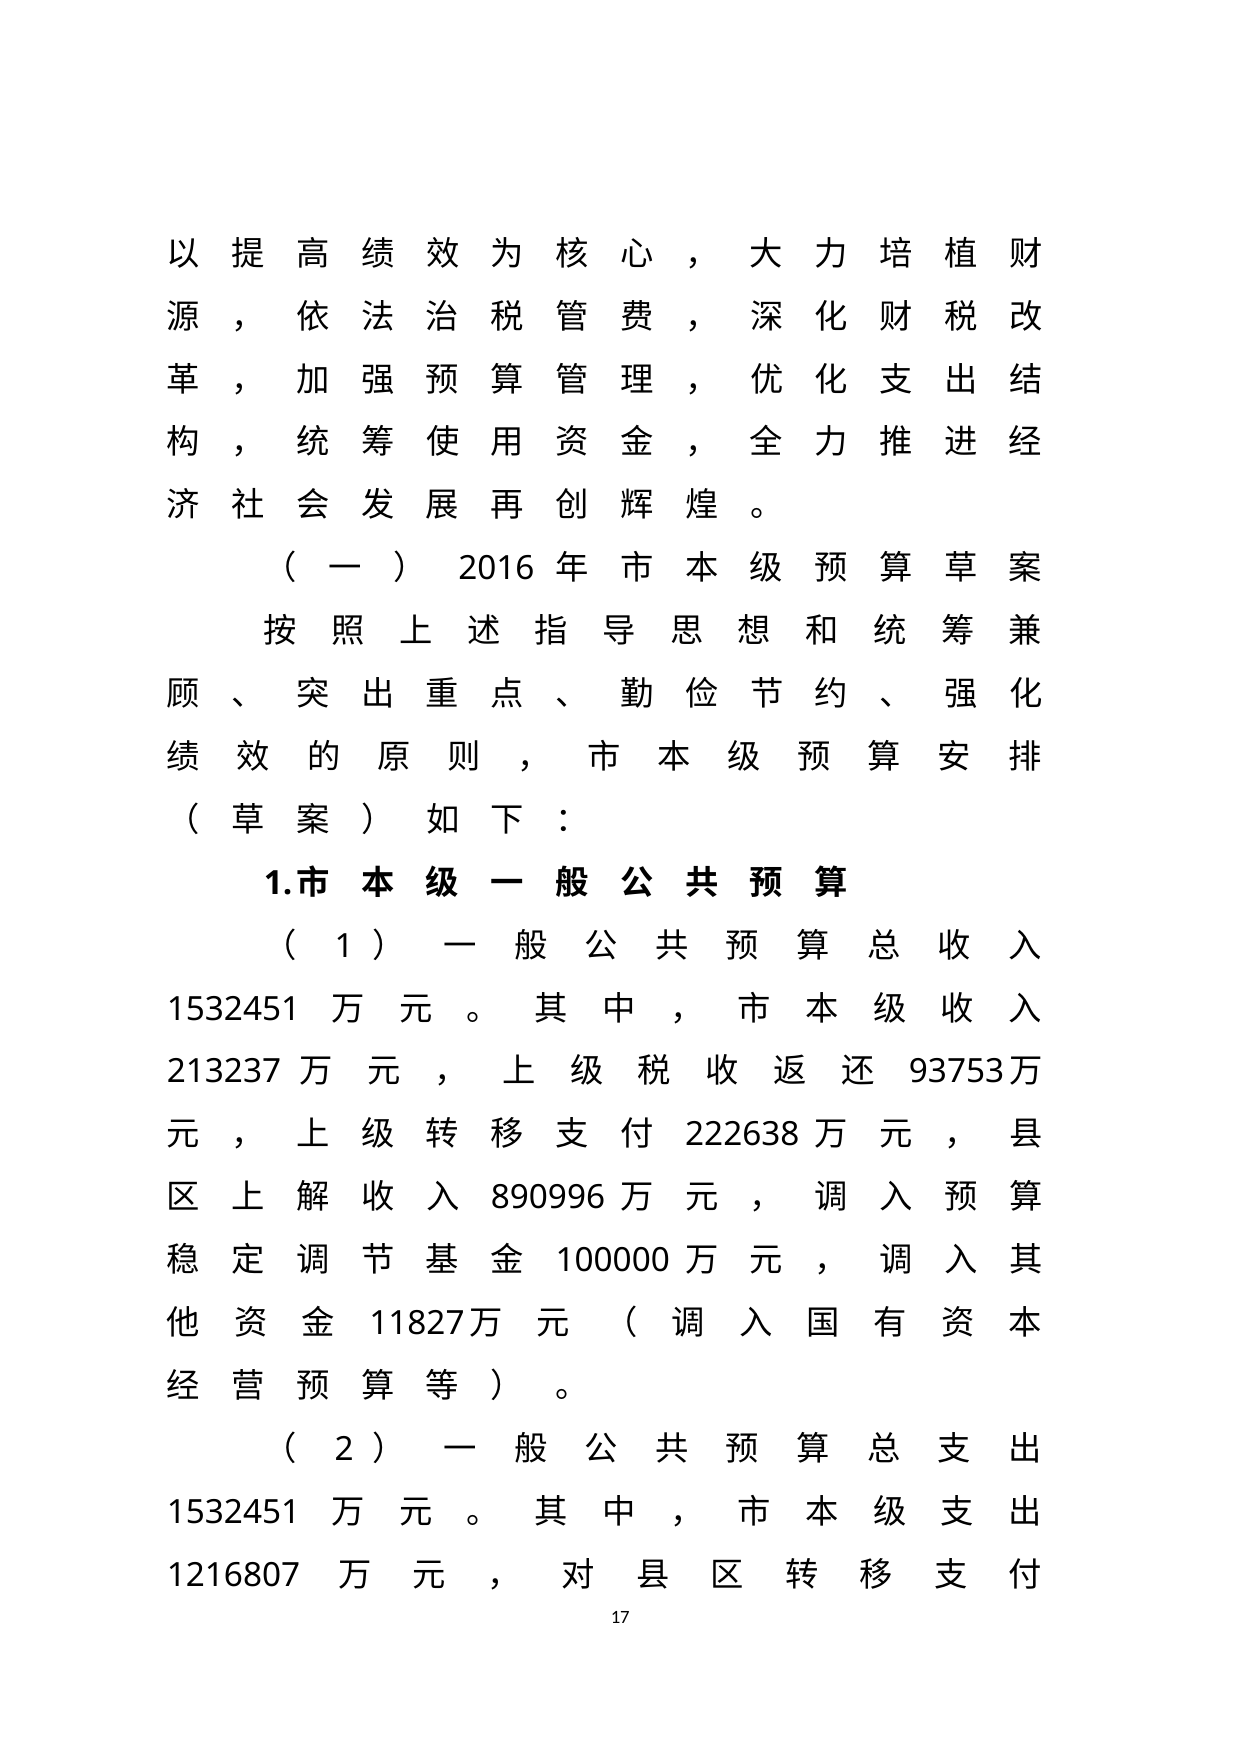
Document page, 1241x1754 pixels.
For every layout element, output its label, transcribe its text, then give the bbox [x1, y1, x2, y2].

text （1）一般公共预算总收入1532451万元。其中，市本级收入213237万元，上级税收返还93753万元，上级转移支付222638万元，县区上解收入890996万元，调入预算稳定调节基金100000万元，调入其他资金11827万元（调入国有资本经营预算等）。 [167, 911, 1074, 1414]
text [167, 219, 1074, 534]
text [167, 1414, 1074, 1603]
text 按照上述指导思想和统筹兼顾、突出重点、勤俭节约、强化绩效的原则，市本级预算安排（草案）如下： [167, 597, 1074, 848]
text （一）2016年市本级预算草案 [167, 534, 1074, 597]
text 1.市本级一般公共预算 [167, 848, 1074, 911]
